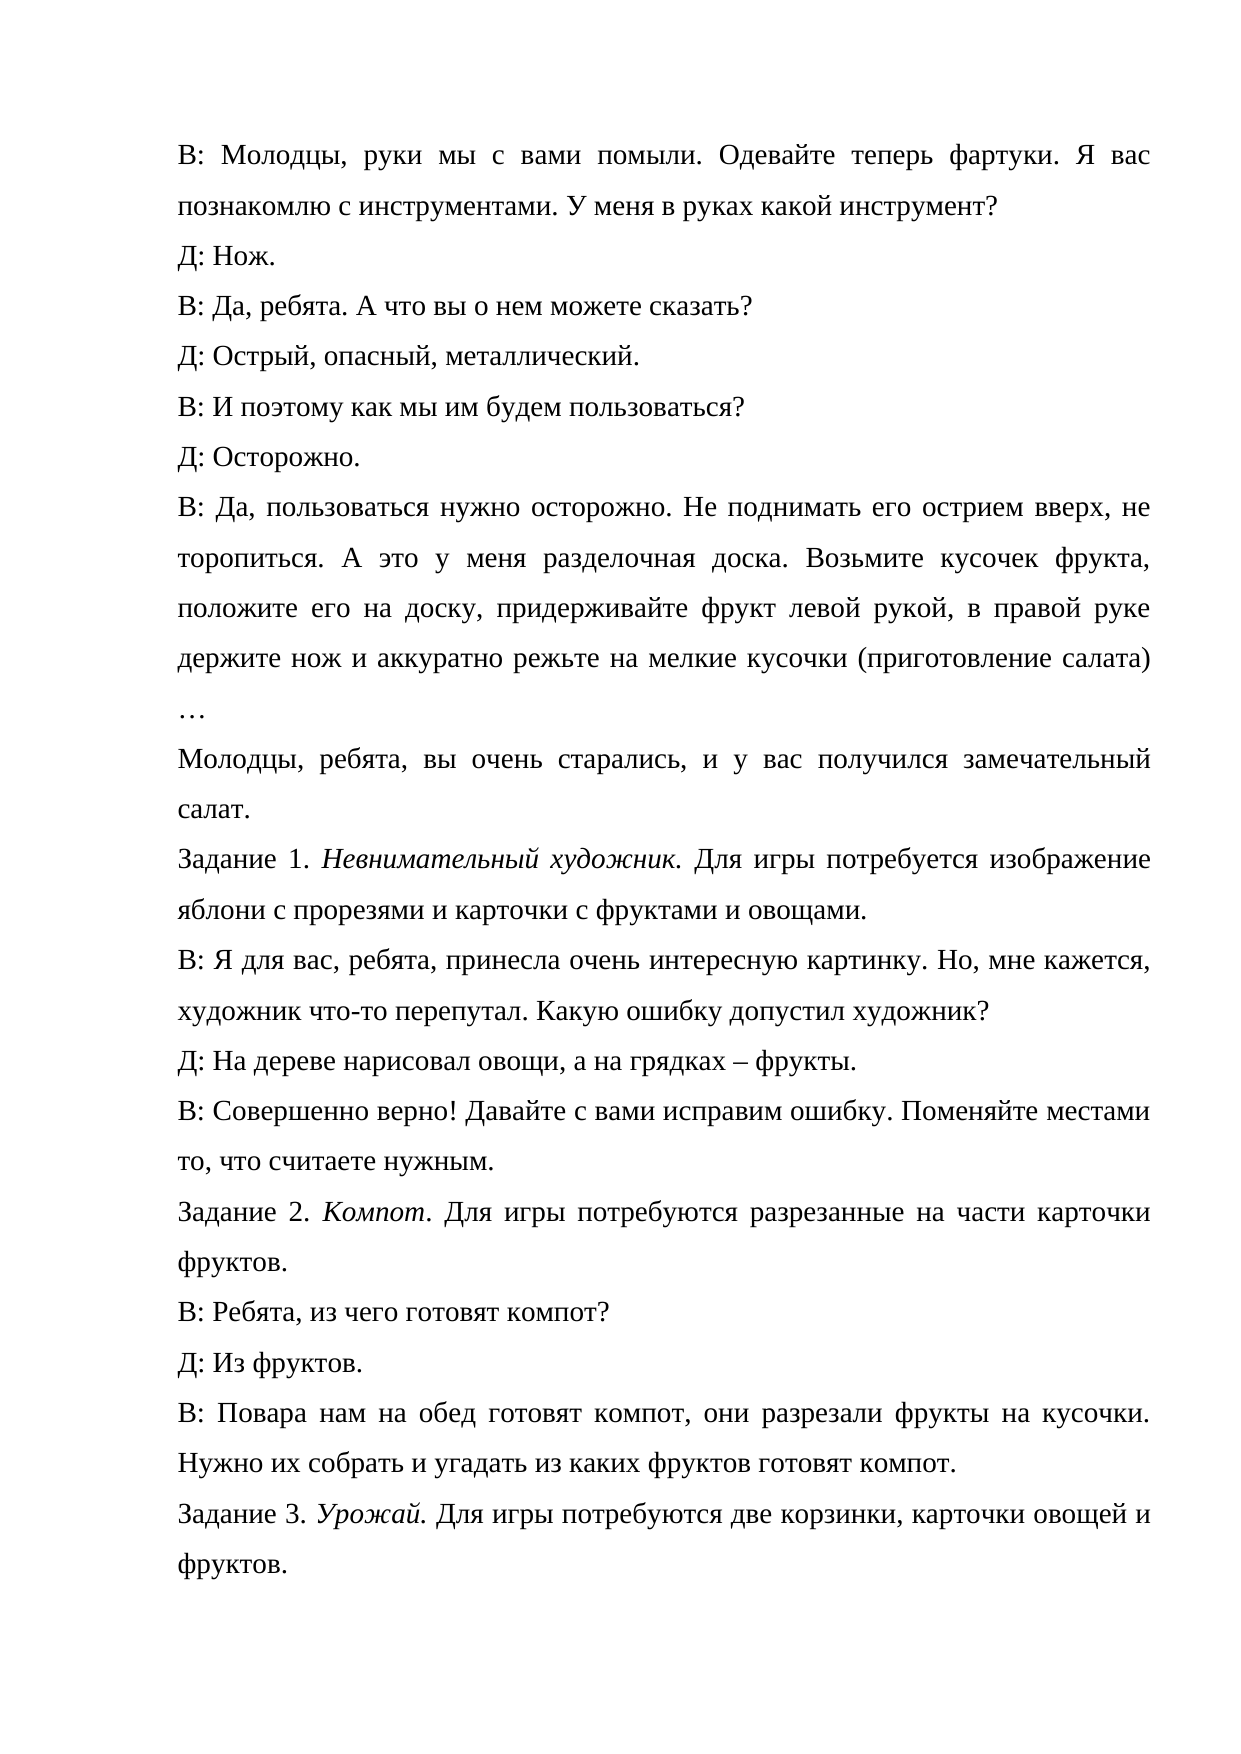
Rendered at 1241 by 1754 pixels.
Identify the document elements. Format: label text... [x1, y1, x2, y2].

text В: Да, пользоваться нужно осторожно. Не поднимать его острием вверх, не торопиться. А это у меня разделочная доска. Возьмите кусочек фрукта, положите его на доску, придерживайте фрукт левой рукой, в правой руке держите нож и аккуратно режьте на мелкие кусочки (приготовление салата)… [177, 489, 1152, 724]
text В: Ребята, из чего готовят компот? [177, 1294, 1152, 1328]
text В: И поэтому как мы им будем пользоваться? [177, 389, 1152, 422]
text В: Молодцы, руки мы с вами помыли. Одевайте теперь фартуки. Я вас познакомлю с инструментами. У меня в руках какой инструмент? [177, 137, 1152, 221]
text Задание 1. Невнимательный художник. Для игры потребуется изображение яблони с прорезями и карточки с фруктами и овощами. [177, 842, 1152, 926]
text В: Повара нам на обед готовят компот, они разрезали фрукты на кусочки. Нужно их собрать и угадать из каких фруктов готовят компот. [177, 1395, 1152, 1479]
text Д: Острый, опасный, металлический. [177, 338, 1152, 372]
text Д: На дереве нарисовал овощи, а на грядках – фрукты. [177, 1043, 1152, 1076]
text Молодцы, ребята, вы очень старались, и у вас получился замечательный салат. [177, 741, 1152, 825]
text Задание 3. Урожай. Для игры потребуются две корзинки, карточки овощей и фруктов. [177, 1496, 1152, 1579]
text Д: Нож. [177, 238, 1152, 271]
text В: Да, ребята. А что вы о нем можете сказать? [177, 288, 1152, 322]
text Д: Из фруктов. [177, 1345, 1152, 1378]
text Задание 2. Компот. Для игры потребуются разрезанные на части карточки фруктов. [177, 1194, 1152, 1278]
text Д: Осторожно. [177, 439, 1152, 473]
text В: Совершенно верно! Давайте с вами исправим ошибку. Поменяйте местами то, что считаете нужным. [177, 1093, 1152, 1177]
text В: Я для вас, ребята, принесла очень интересную картинку. Но, мне кажется, художник что-то перепутал. Какую ошибку допустил художник? [177, 942, 1152, 1026]
